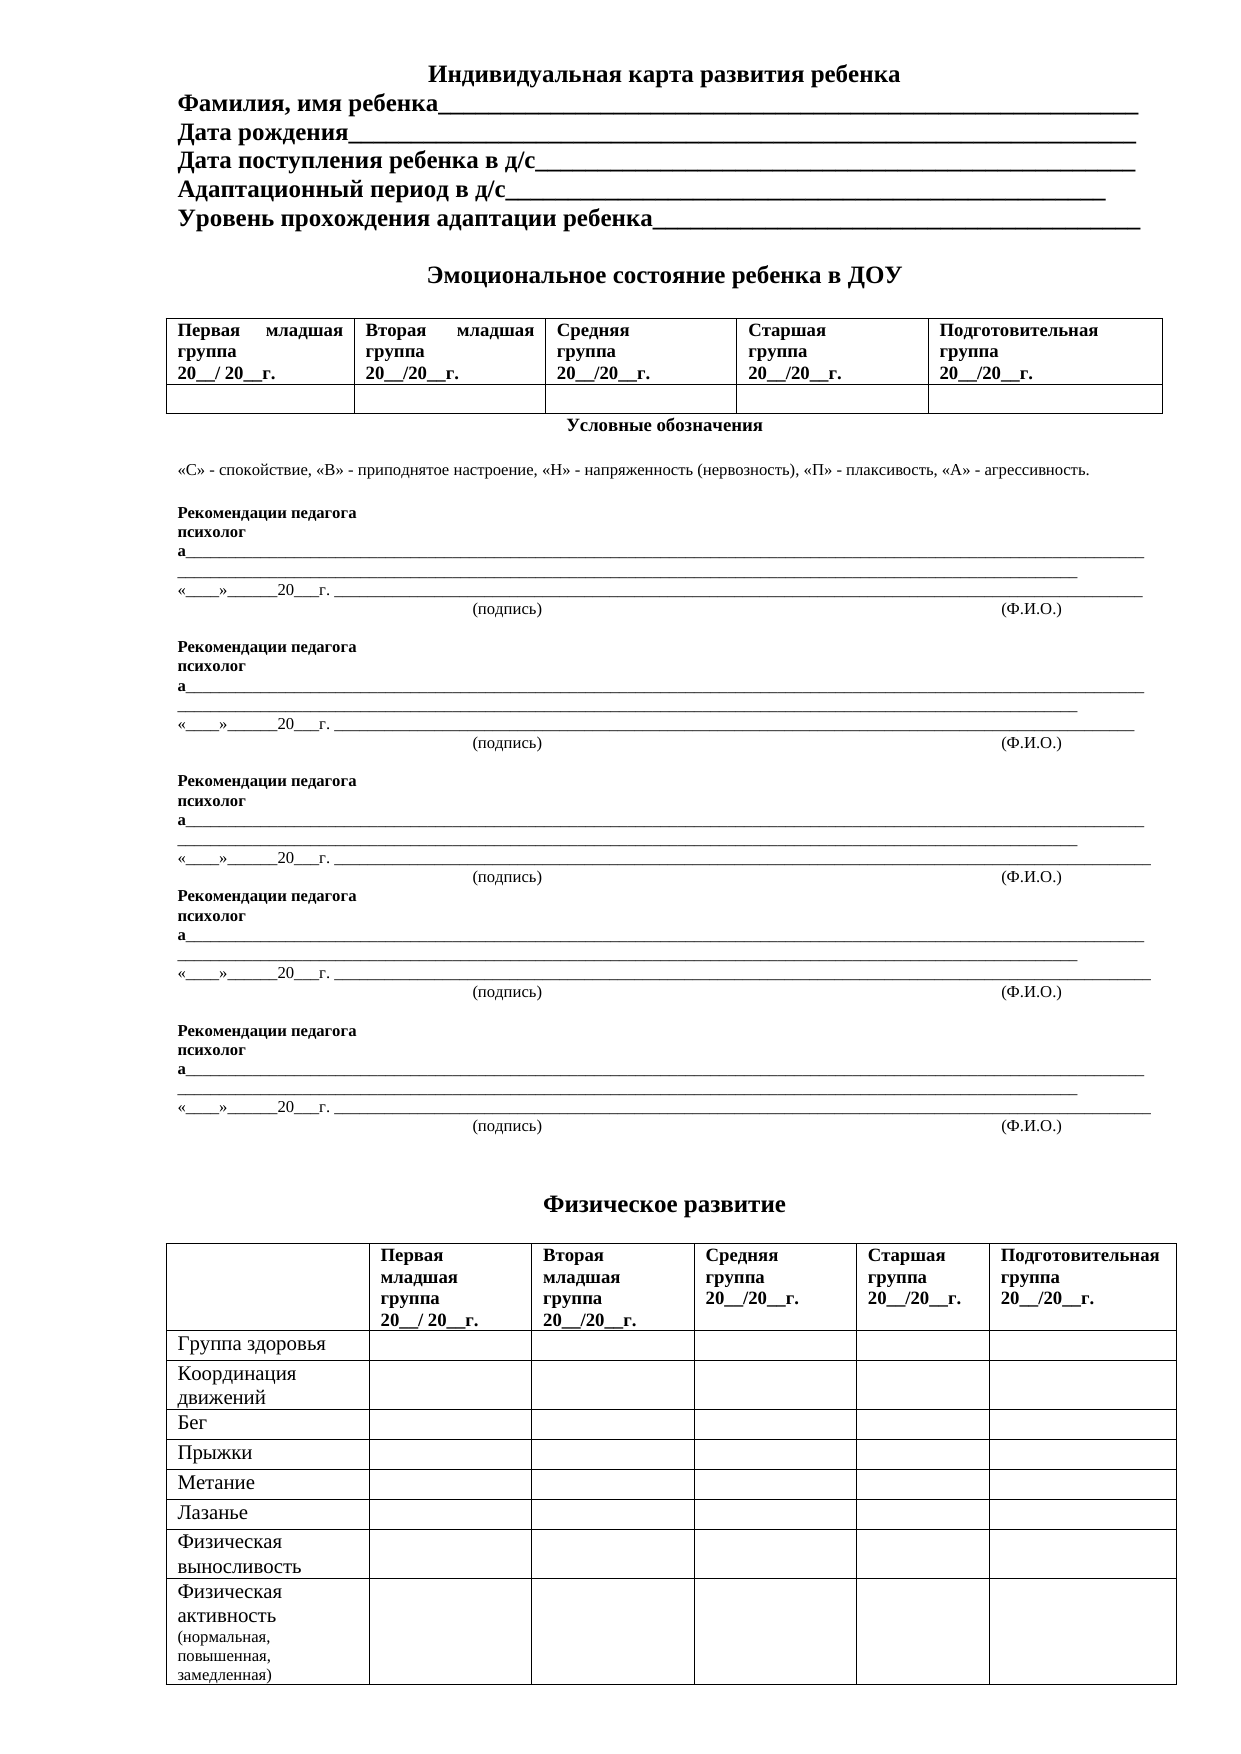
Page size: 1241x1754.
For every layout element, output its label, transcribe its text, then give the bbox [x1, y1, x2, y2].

table_cell [370, 1410, 531, 1439]
text (подпись) (Ф.И.О.) [398, 733, 1152, 752]
table_cell [546, 385, 736, 413]
text Адаптационный период в д/с________________________________________________ [177, 174, 1152, 203]
table_cell [532, 1440, 694, 1469]
text «____»______20___г. __________________________________________________________________________________________________ [177, 963, 1152, 982]
table_cell [695, 1530, 856, 1578]
table_cell [532, 1410, 694, 1439]
table_cell [532, 1470, 694, 1499]
table_cell [370, 1470, 531, 1499]
text Дата рождения_______________________________________________________________ [177, 117, 1152, 145]
text Условные обозначения [177, 414, 1152, 436]
table_cell Физическая выносливость [167, 1530, 369, 1578]
table_header Старшая группа 20__/20__г. [857, 1244, 989, 1330]
table_cell [857, 1470, 989, 1499]
table_header Старшая группа 20__/20__г. [737, 319, 928, 383]
table_cell [857, 1579, 989, 1684]
table_cell [695, 1440, 856, 1469]
table_cell [990, 1410, 1176, 1439]
table_cell [370, 1530, 531, 1578]
table_cell [857, 1530, 989, 1578]
text «____»______20___г. _________________________________________________________________________________________________ [177, 579, 1152, 599]
table_cell [370, 1361, 531, 1409]
text «____»______20___г. __________________________________________________________________________________________________ [177, 1097, 1152, 1116]
table_cell [370, 1440, 531, 1469]
text Рекомендации педагога психолога_______________________________________________________________________________________________________________________________________________________________________________________________________________________________ [177, 1020, 1152, 1097]
table_header Первая младшая группа 20__/ 20__г. [167, 319, 354, 383]
table_header [167, 1244, 369, 1330]
text Рекомендации педагога психолога_______________________________________________________________________________________________________________________________________________________________________________________________________________________________ [177, 503, 1152, 579]
table_header Первая младшая группа 20__/ 20__г. [370, 1244, 531, 1330]
table_cell [695, 1361, 856, 1409]
table_cell [695, 1579, 856, 1684]
table_cell Координация движений [167, 1361, 369, 1409]
table_cell Лазанье [167, 1500, 369, 1528]
table_cell [990, 1440, 1176, 1469]
table_cell [370, 1331, 531, 1360]
table_cell [990, 1470, 1176, 1499]
table_header Подготовительная группа 20__/20__г. [990, 1244, 1176, 1330]
table_header Вторая младшая группа 20__/20__г. [532, 1244, 694, 1330]
table_cell Метание [167, 1470, 369, 1499]
table_cell [695, 1500, 856, 1528]
table_cell [990, 1530, 1176, 1578]
table_cell Физическая активность (нормальная, повышенная, замедленная) [167, 1579, 369, 1684]
table_cell [990, 1579, 1176, 1684]
table_cell [695, 1331, 856, 1360]
table_cell [532, 1530, 694, 1578]
table_cell [737, 385, 928, 413]
text Эмоциональное состояние ребенка в ДОУ [177, 260, 1152, 289]
table_cell [857, 1361, 989, 1409]
text (подпись) (Ф.И.О.) [398, 1116, 1152, 1135]
table_cell [990, 1361, 1176, 1409]
table_cell [355, 385, 545, 413]
text (подпись) (Ф.И.О.) [398, 867, 1152, 886]
text «С» - спокойствие, «В» - приподнятое настроение, «Н» - напряженность (нервозность), «П» - плаксивость, «А» - агрессивность. [177, 460, 1152, 479]
text Дата поступления ребенка в д/с________________________________________________ [177, 145, 1152, 174]
text (подпись) (Ф.И.О.) [398, 982, 1152, 1001]
table_cell [990, 1500, 1176, 1528]
text Фамилия, имя ребенка________________________________________________________ [177, 88, 1152, 117]
table_cell [532, 1579, 694, 1684]
text Рекомендации педагога психолога_______________________________________________________________________________________________________________________________________________________________________________________________________________________________ [177, 771, 1152, 848]
table_header Средняя группа 20__/20__г. [695, 1244, 856, 1330]
table_cell [167, 385, 354, 413]
text (подпись) (Ф.И.О.) [398, 599, 1152, 618]
table_cell Прыжки [167, 1440, 369, 1469]
table_cell [370, 1579, 531, 1684]
table_cell [695, 1470, 856, 1499]
table_header Подготовительная группа 20__/20__г. [929, 319, 1162, 383]
table_cell [695, 1410, 856, 1439]
table_cell Бег [167, 1410, 369, 1439]
table_header Средняя группа 20__/20__г. [546, 319, 736, 383]
table_header Вторая младшая группа 20__/20__г. [355, 319, 545, 383]
table_cell [532, 1331, 694, 1360]
table_cell [857, 1440, 989, 1469]
text Рекомендации педагога психолога_______________________________________________________________________________________________________________________________________________________________________________________________________________________________ [177, 886, 1152, 963]
table_cell [857, 1410, 989, 1439]
text «____»______20___г. __________________________________________________________________________________________________ [177, 848, 1152, 867]
table_cell [990, 1331, 1176, 1360]
table_cell [532, 1361, 694, 1409]
text «____»______20___г. ________________________________________________________________________________________________ [177, 714, 1152, 733]
table_cell [532, 1500, 694, 1528]
text Уровень прохождения адаптации ребенка_______________________________________ [177, 203, 1152, 232]
table_cell [857, 1500, 989, 1528]
table_cell [370, 1500, 531, 1528]
table_cell [857, 1331, 989, 1360]
text Индивидуальная карта развития ребенка [177, 59, 1152, 88]
text Физическое развитие [177, 1189, 1152, 1218]
table_cell [929, 385, 1162, 413]
text Рекомендации педагога психолога_______________________________________________________________________________________________________________________________________________________________________________________________________________________________ [177, 637, 1152, 714]
table_cell Группа здоровья [167, 1331, 369, 1360]
